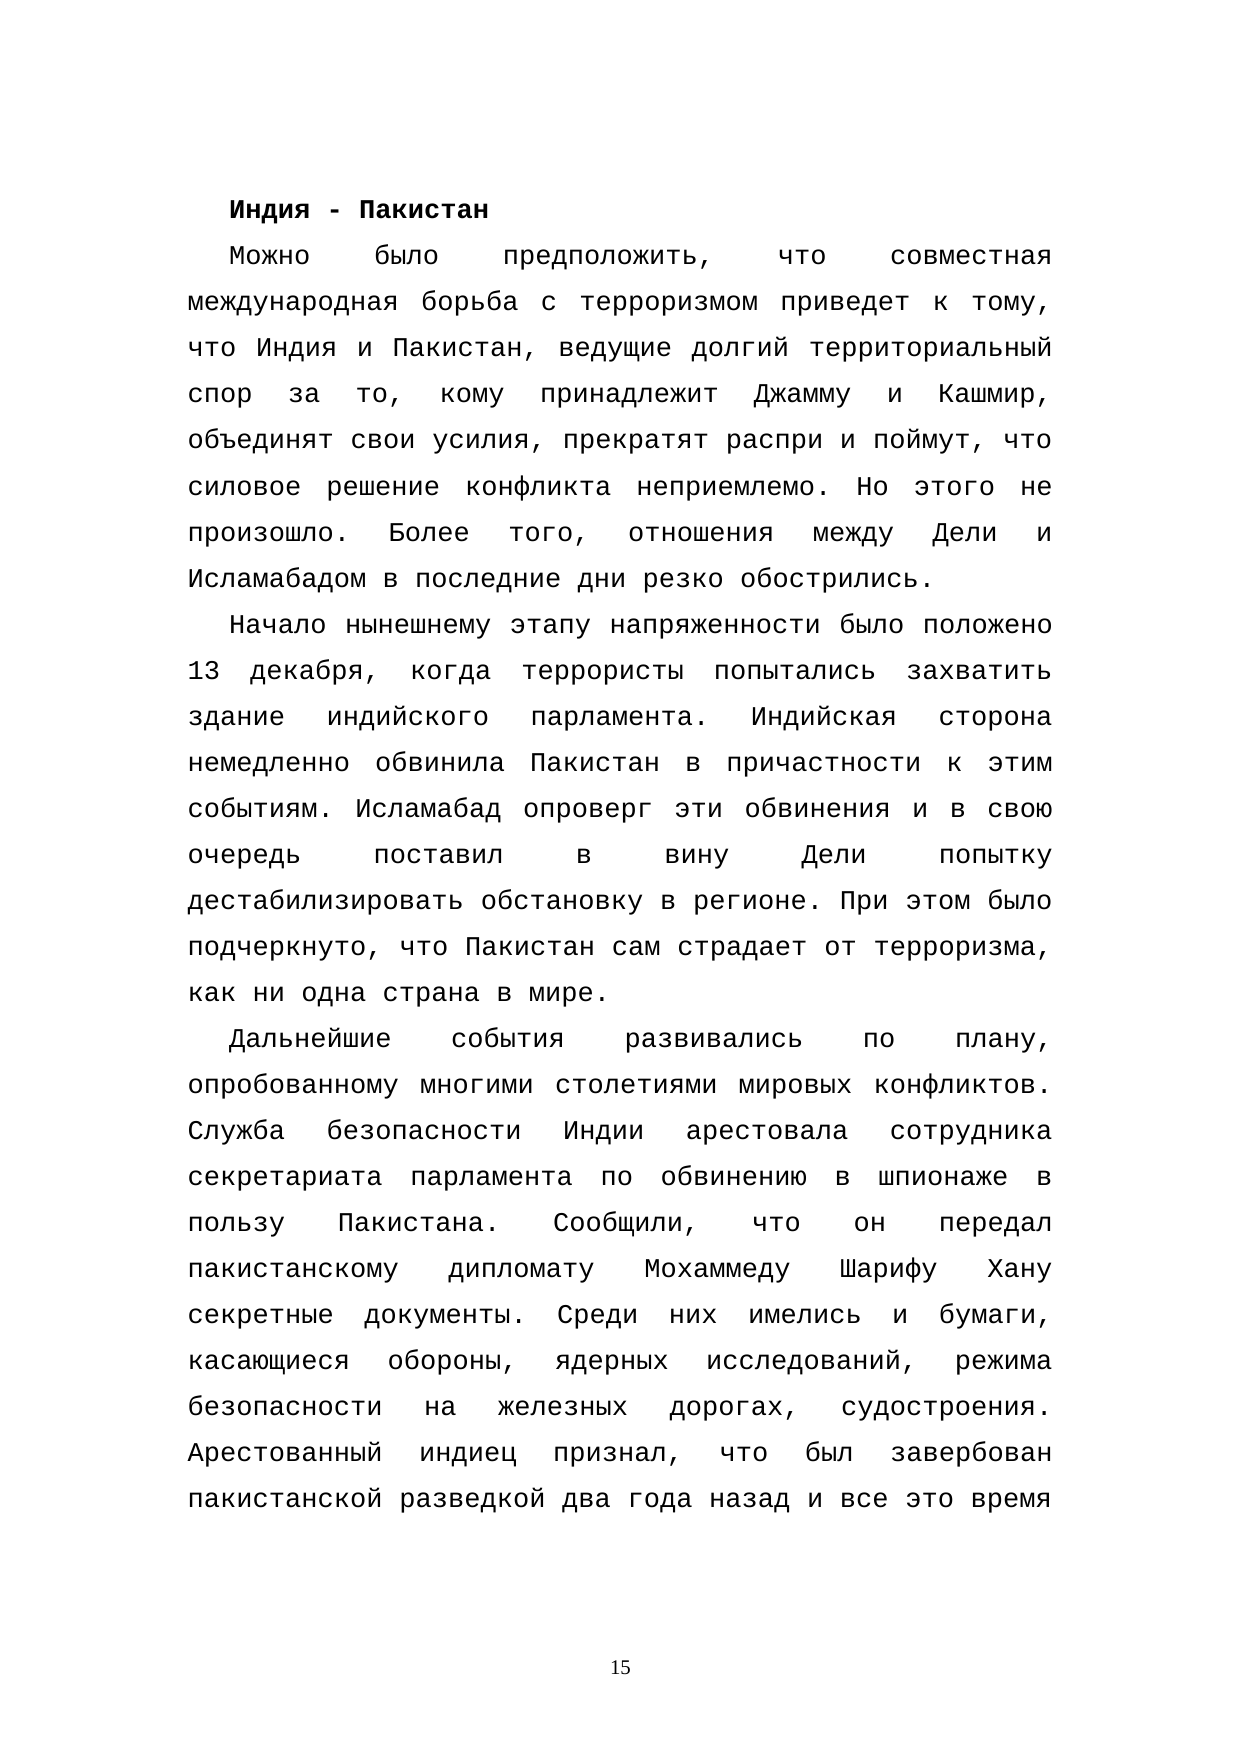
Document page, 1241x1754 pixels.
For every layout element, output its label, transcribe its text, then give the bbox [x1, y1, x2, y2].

text Начало нынешнему этапу напряженности было положено 13 декабря, когда террористы попытались захватить здание индийского парламента. Индийская сторона немедленно обвинила Пакистан в причастности к этим событиям. Исламабад опроверг эти обвинения и в свою очередь поставил в вину Дели попытку дестабилизировать обстановку в регионе. При этом было подчеркнуто, что Пакистан сам страдает от терроризма, как ни одна страна в мире. [187, 610, 1053, 1009]
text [187, 1025, 1053, 1516]
subtitle Индия - Пакистан [187, 196, 1053, 227]
text Можно было предположить, что совместная международная борьба с терроризмом приведет к тому, что Индия и Пакистан, ведущие долгий территориальный спор за то, кому принадлежит Джамму и Кашмир, объединят свои усилия, прекратят распри и поймут, что силовое решение конфликта неприемлемо. Но этого не произошло. Более того, отношения между Дели и Исламабадом в последние дни резко обострились. [187, 242, 1053, 595]
